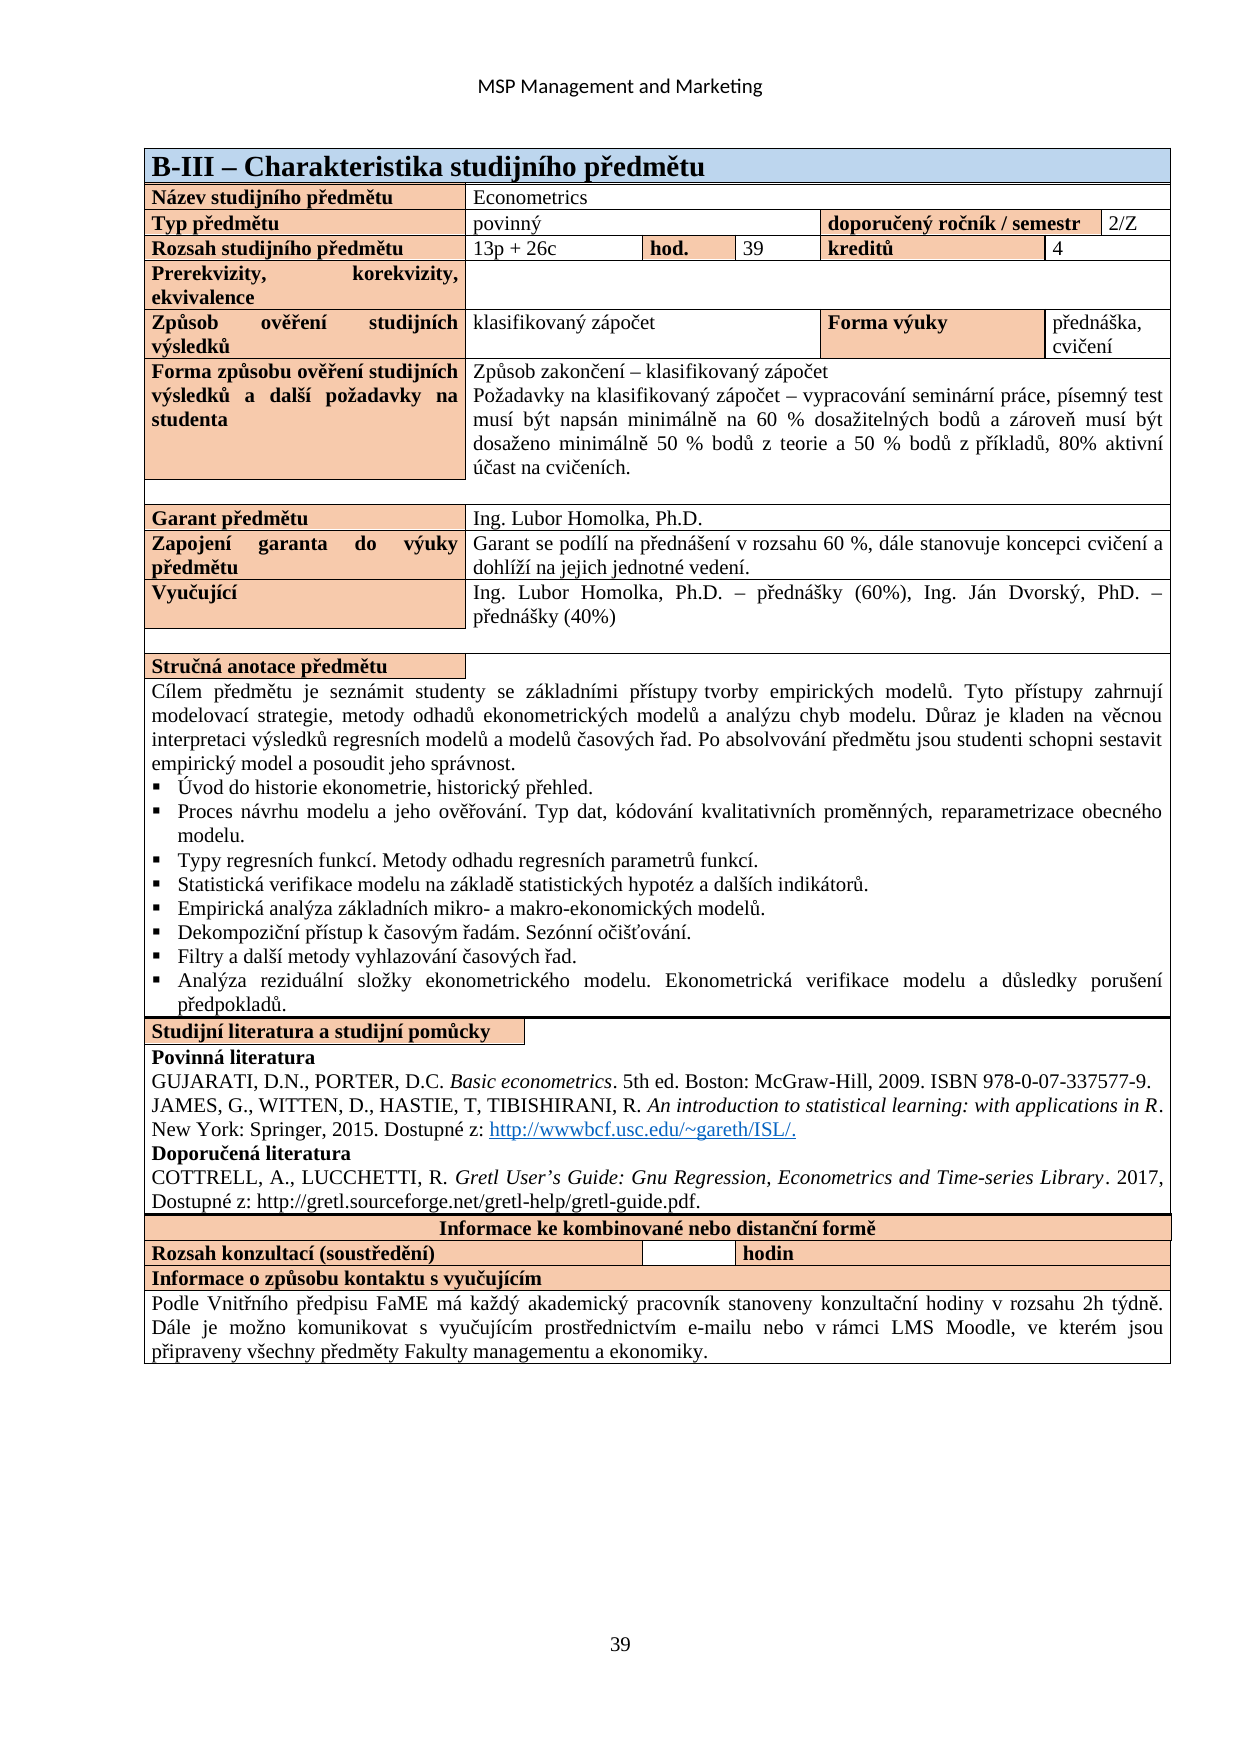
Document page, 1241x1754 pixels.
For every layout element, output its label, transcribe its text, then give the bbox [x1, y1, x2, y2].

table_cell Vyučující [145, 580, 465, 628]
table_cell kreditů [821, 236, 1044, 259]
table_cell Garant se podílí na přednášení v rozsahu 60 %, dále stanovuje koncepci cvičení a dohlíží na jejich jednotné vedení. [466, 531, 1170, 579]
table_cell [466, 261, 1170, 309]
table_cell Název studijního předmětu [145, 185, 465, 209]
table_cell Podle Vnitřního předpisu FaME má každý akademický pracovník stanoveny konzultační hodiny v rozsahu 2h týdně. Dále je možno komunikovat s vyučujícím prostřednictvím e-mailu nebo v rámci LMS Moodle, ve kterém jsou připraveny všechny předměty Fakulty managementu a ekonomiky. [145, 1291, 1170, 1363]
table_cell Studijní literatura a studijní pomůcky [145, 1019, 524, 1043]
table_cell [466, 654, 1170, 678]
table_cell [643, 1241, 735, 1265]
table_cell 2/Z [1102, 210, 1170, 234]
table_cell Garant předmětu [145, 505, 465, 529]
table_cell Econometrics [466, 185, 1170, 209]
table_cell 13p + 26c [466, 236, 642, 259]
table_cell Informace ke kombinované nebo distanční formě [145, 1216, 1171, 1240]
table_cell Forma výuky [821, 310, 1044, 358]
table_header B-III – Charakteristika studijního předmětu [145, 149, 1170, 182]
table_cell Způsob zakončení – klasifikovaný zápočet Požadavky na klasifikovaný zápočet – vypracování seminární práce, písemný test musí být napsán minimálně na 60 % dosažitelných bodů a zároveň musí být dosaženo minimálně 50 % bodů z teorie a 50 % bodů z příkladů, 80% aktivní účast na cvičeních. [466, 359, 1170, 479]
table_cell Rozsah konzultací (soustředění) [145, 1241, 642, 1265]
table_cell přednáška, cvičení [1046, 310, 1170, 358]
table_cell [145, 628, 1170, 653]
table_cell Stručná anotace předmětu [145, 654, 465, 678]
table_cell Cílem předmětu je seznámit studenty se základními přístupy tvorby empirických modelů. Tyto přístupy zahrnují modelovací strategie, metody odhadů ekonometrických modelů a analýzu chyb modelu. Důraz je kladen na věcnou interpretaci výsledků regresních modelů a modelů časových řad. Po absolvování předmětu jsou studenti schopni sestavit empirický model a posoudit jeho správnost. Úvod do historie ekonometrie, historický přehled. Proces návrhu modelu a jeho ověřování. Typ dat, kódování kvalitativních proměnných, reparametrizace obecného modelu. Typy regresních funkcí. Metody odhadu regresních parametrů funkcí. Statistická verifikace modelu na základě statistických hypotéz a dalších indikátorů. Empirická analýza základních mikro- a makro-ekonomických modelů. Dekompoziční přístup k časovým řadám. Sezónní očišťování. Filtry a další metody vyhlazování časových řad. Analýza reziduální složky ekonometrického modelu. Ekonometrická verifikace modelu a důsledky porušení předpokladů. [145, 678, 1170, 1016]
table_cell [525, 1019, 1170, 1043]
table_cell Ing. Lubor Homolka, Ph.D. – přednášky (60%), Ing. Ján Dvorský, PhD. – přednášky (40%) [466, 580, 1170, 628]
table_cell Prerekvizity, korekvizity, ekvivalence [145, 261, 465, 309]
table_cell Povinná literatura GUJARATI, D.N., PORTER, D.C. Basic econometrics. 5th ed. Boston: McGraw-Hill, 2009. ISBN 978-0-07-337577-9. JAMES, G., WITTEN, D., HASTIE, T, TIBISHIRANI, R. An introduction to statistical learning: with applications in R. New York: Springer, 2015. Dostupné z: http://wwwbcf.usc.edu/~gareth/ISL/. Doporučená literatura COTTRELL, A., LUCCHETTI, R. Gretl User’s Guide: Gnu Regression, Econometrics and Time-series Library. 2017, Dostupné z: http://gretl.sourceforge.net/gretl-help/gretl-guide.pdf. [145, 1044, 1170, 1213]
table_cell doporučený ročník / semestr [821, 210, 1101, 234]
table_cell Ing. Lubor Homolka, Ph.D. [466, 505, 1170, 529]
table_cell hodin [736, 1241, 1170, 1265]
table_cell Způsob ověření studijních výsledků [145, 310, 465, 358]
table_cell povinný [466, 210, 820, 234]
table_cell [145, 479, 1170, 504]
table_cell Rozsah studijního předmětu [145, 236, 465, 259]
table_cell 4 [1046, 236, 1170, 259]
table_cell Typ předmětu [145, 210, 465, 234]
table_cell Forma způsobu ověření studijních výsledků a další požadavky na studenta [145, 359, 465, 479]
table_cell 39 [736, 236, 820, 259]
table_cell klasifikovaný zápočet [466, 310, 820, 358]
table_cell Zapojení garanta do výuky předmětu [145, 531, 465, 579]
table_cell hod. [643, 236, 735, 259]
table_cell Informace o způsobu kontaktu s vyučujícím [145, 1266, 1170, 1290]
